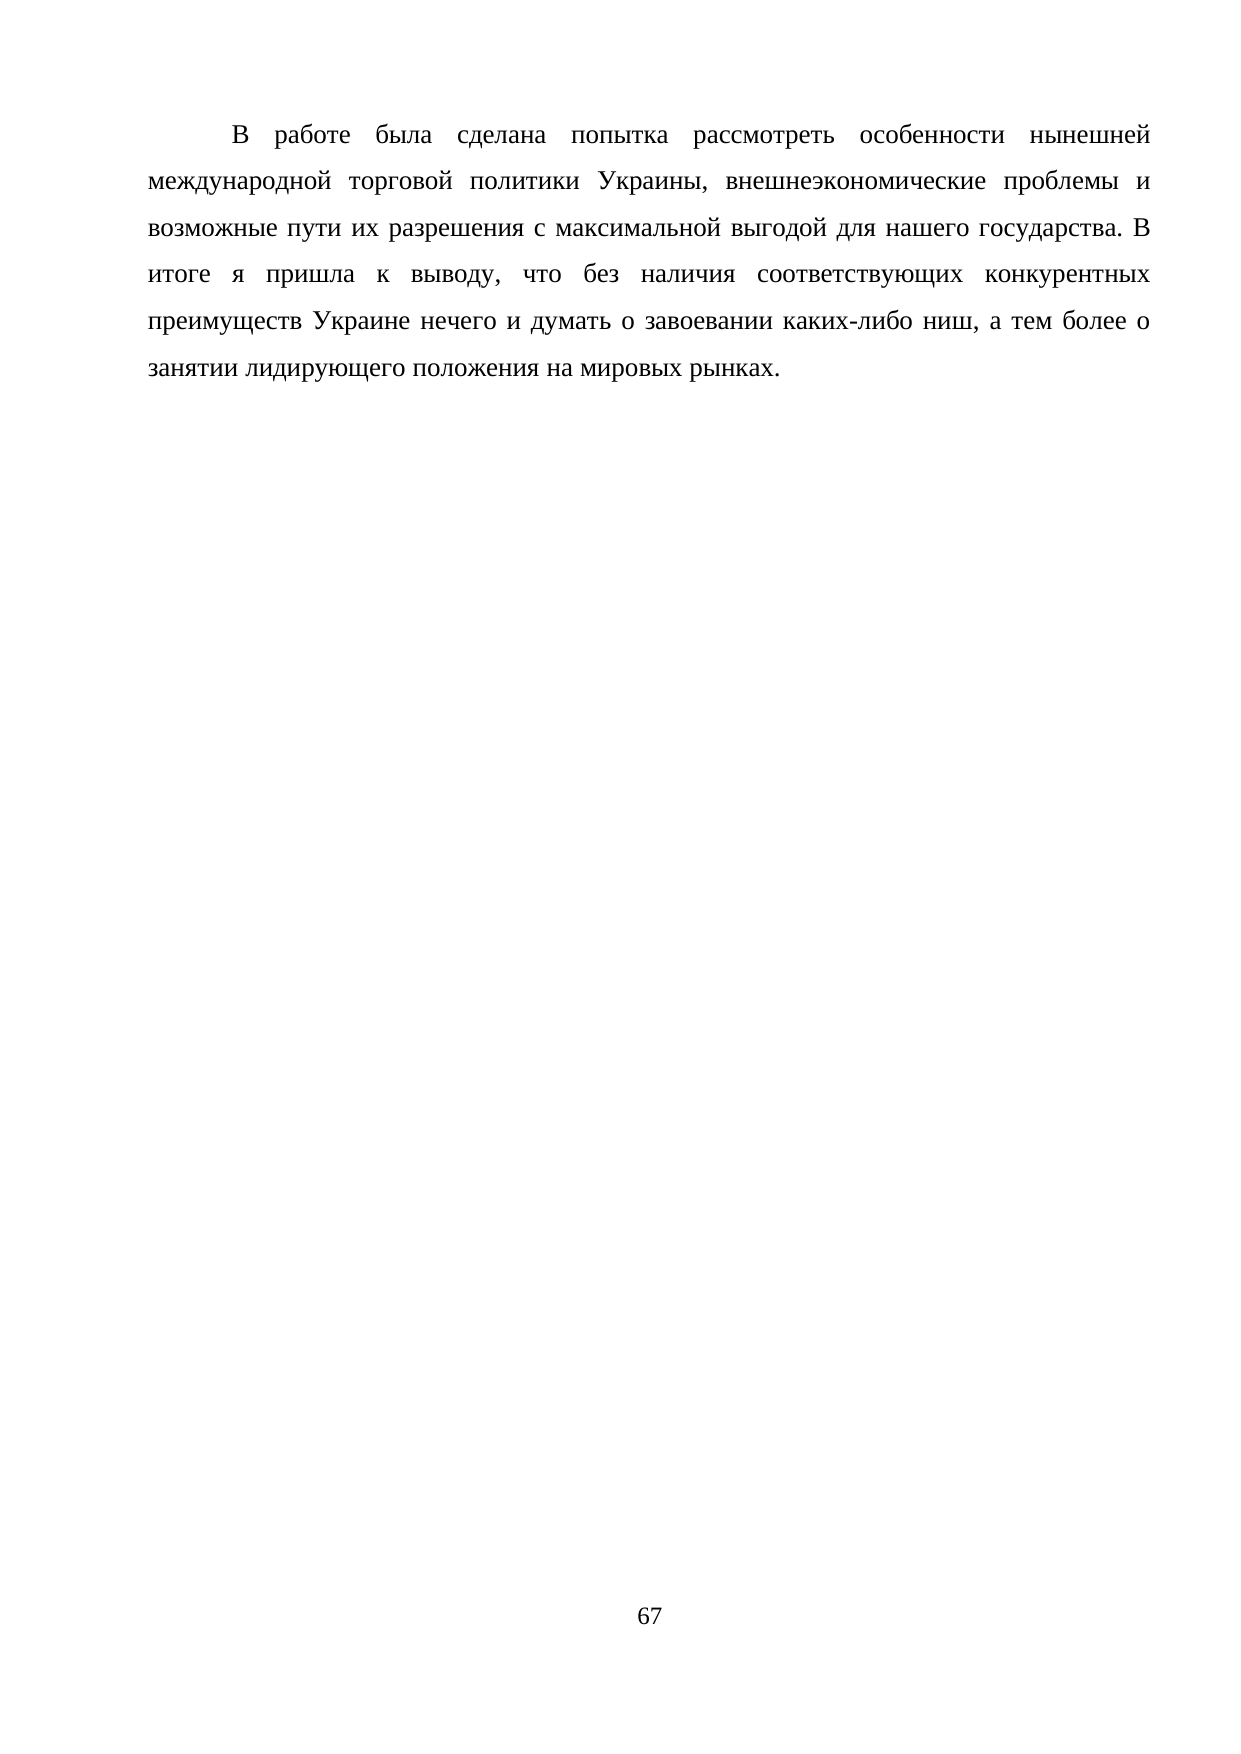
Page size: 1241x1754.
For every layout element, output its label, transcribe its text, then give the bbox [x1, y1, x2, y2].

text В работе была сделана попытка рассмотреть особенности нынешней международной торговой политики Украины, внешнеэкономические проблемы и возможные пути их разрешения с максимальной выгодой для нашего государства. В итоге я пришла к выводу, что без наличия соответствующих конкурентных преимуществ Украине нечего и думать о завоевании каких-либо ниш, а тем более о занятии лидирующего положения на мировых рынках. [148, 118, 1152, 382]
